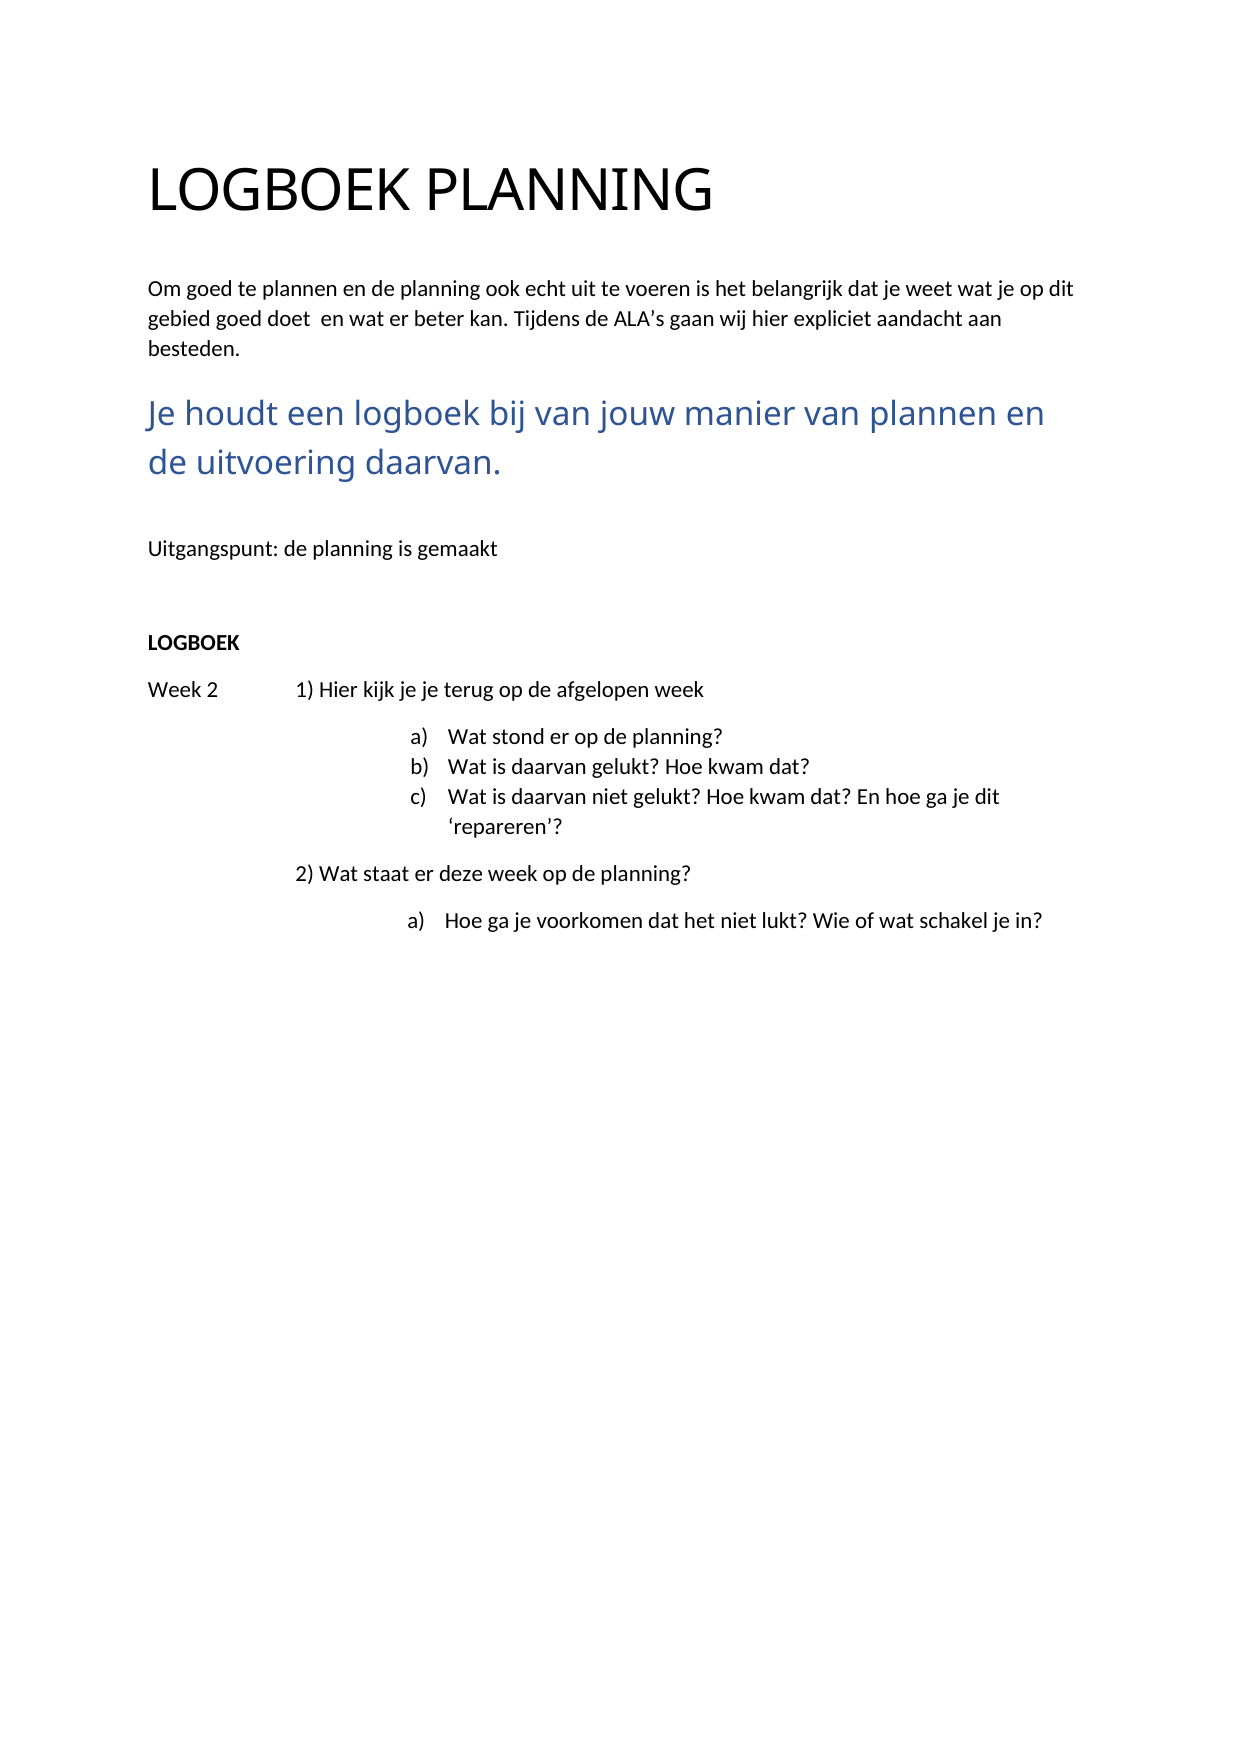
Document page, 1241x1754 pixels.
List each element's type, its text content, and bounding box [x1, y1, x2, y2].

list Wat is daarvan gelukt? Hoe kwam dat? [410, 752, 1093, 780]
text Om goed te plannen en de planning ook echt uit te voeren is het belangrijk dat je weet wat je op dit gebied goed doet en wat er beter kan. Tijdens de ALA’s gaan wij hier expliciet aandacht aan besteden. [148, 274, 1093, 362]
list Wat stond er op de planning? [410, 722, 1093, 750]
text Week 2 1) Hier kijk je je terug op de afgelopen week [148, 675, 1093, 703]
text 2) Wat staat er deze week op de planning? [148, 859, 1093, 887]
subtitle Je houdt een logboek bij van jouw manier van plannen en de uitvoering daarvan. [148, 389, 1093, 484]
title LOGBOEK PLANNING [148, 148, 1093, 227]
text Uitgangspunt: de planning is gemaakt [148, 534, 1093, 562]
list Wat is daarvan niet gelukt? Hoe kwam dat? En hoe ga je dit ‘repareren’? [410, 782, 1093, 841]
text LOGBOEK [148, 628, 1093, 656]
list Hoe ga je voorkomen dat het niet lukt? Wie of wat schakel je in? [407, 906, 1093, 934]
